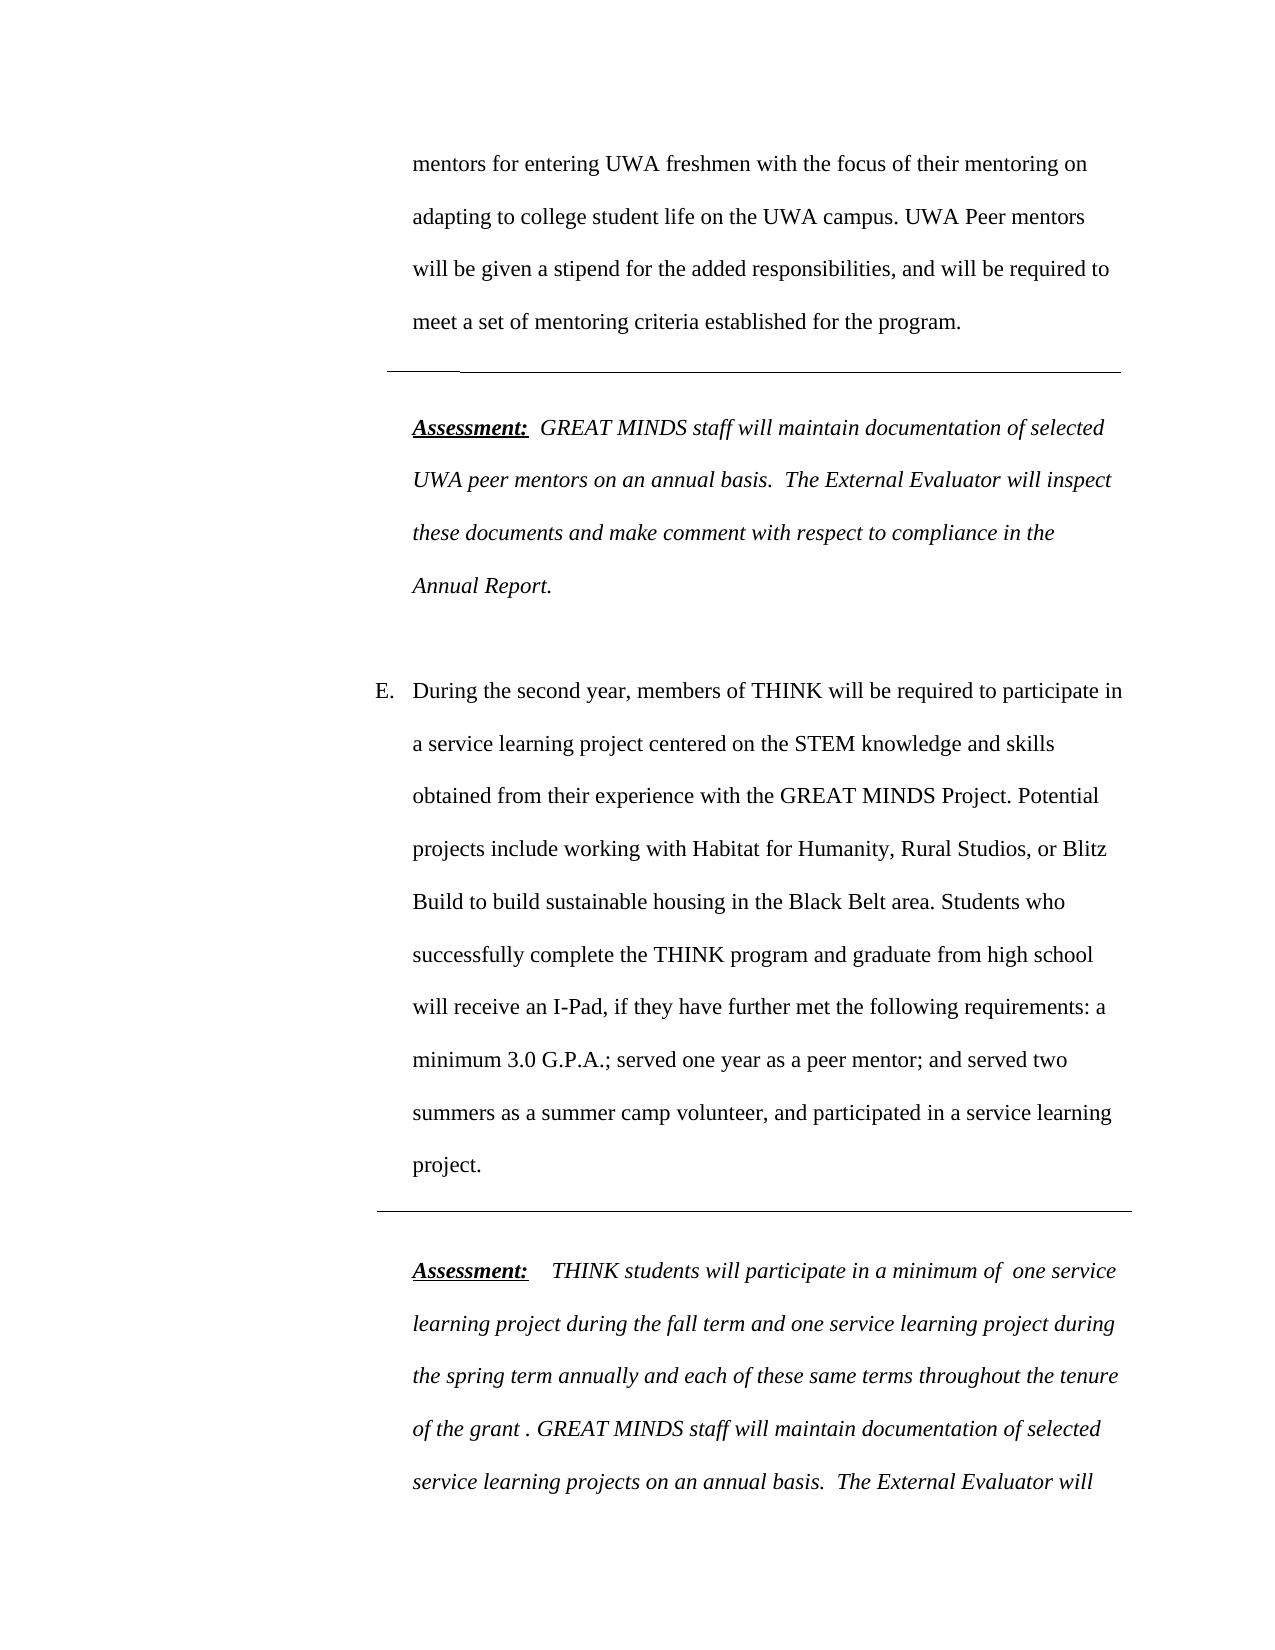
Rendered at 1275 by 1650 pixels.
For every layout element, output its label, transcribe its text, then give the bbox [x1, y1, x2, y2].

list Assessment: GREAT MINDS staff will maintain documentation of selected UWA peer mentors on an annual basis. The External Evaluator will inspect these documents and make comment with respect to compliance in the Annual Report. [412, 413, 1125, 598]
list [375, 150, 1125, 334]
list During the second year, members of THINK will be required to participate in a service learning project centered on the STEM knowledge and skills obtained from their experience with the GREAT MINDS Project. Potential projects include working with Habitat for Humanity, Rural Studios, or Blitz Build to build sustainable housing in the Black Belt area. Students who successfully complete the THINK program and graduate from high school will receive an I-Pad, if they have further met the following requirements: a minimum 3.0 G.P.A.; served one year as a peer mentor; and served two summers as a summer camp volunteer, and participated in a service learning project. [375, 677, 1125, 1178]
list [412, 1257, 1125, 1494]
